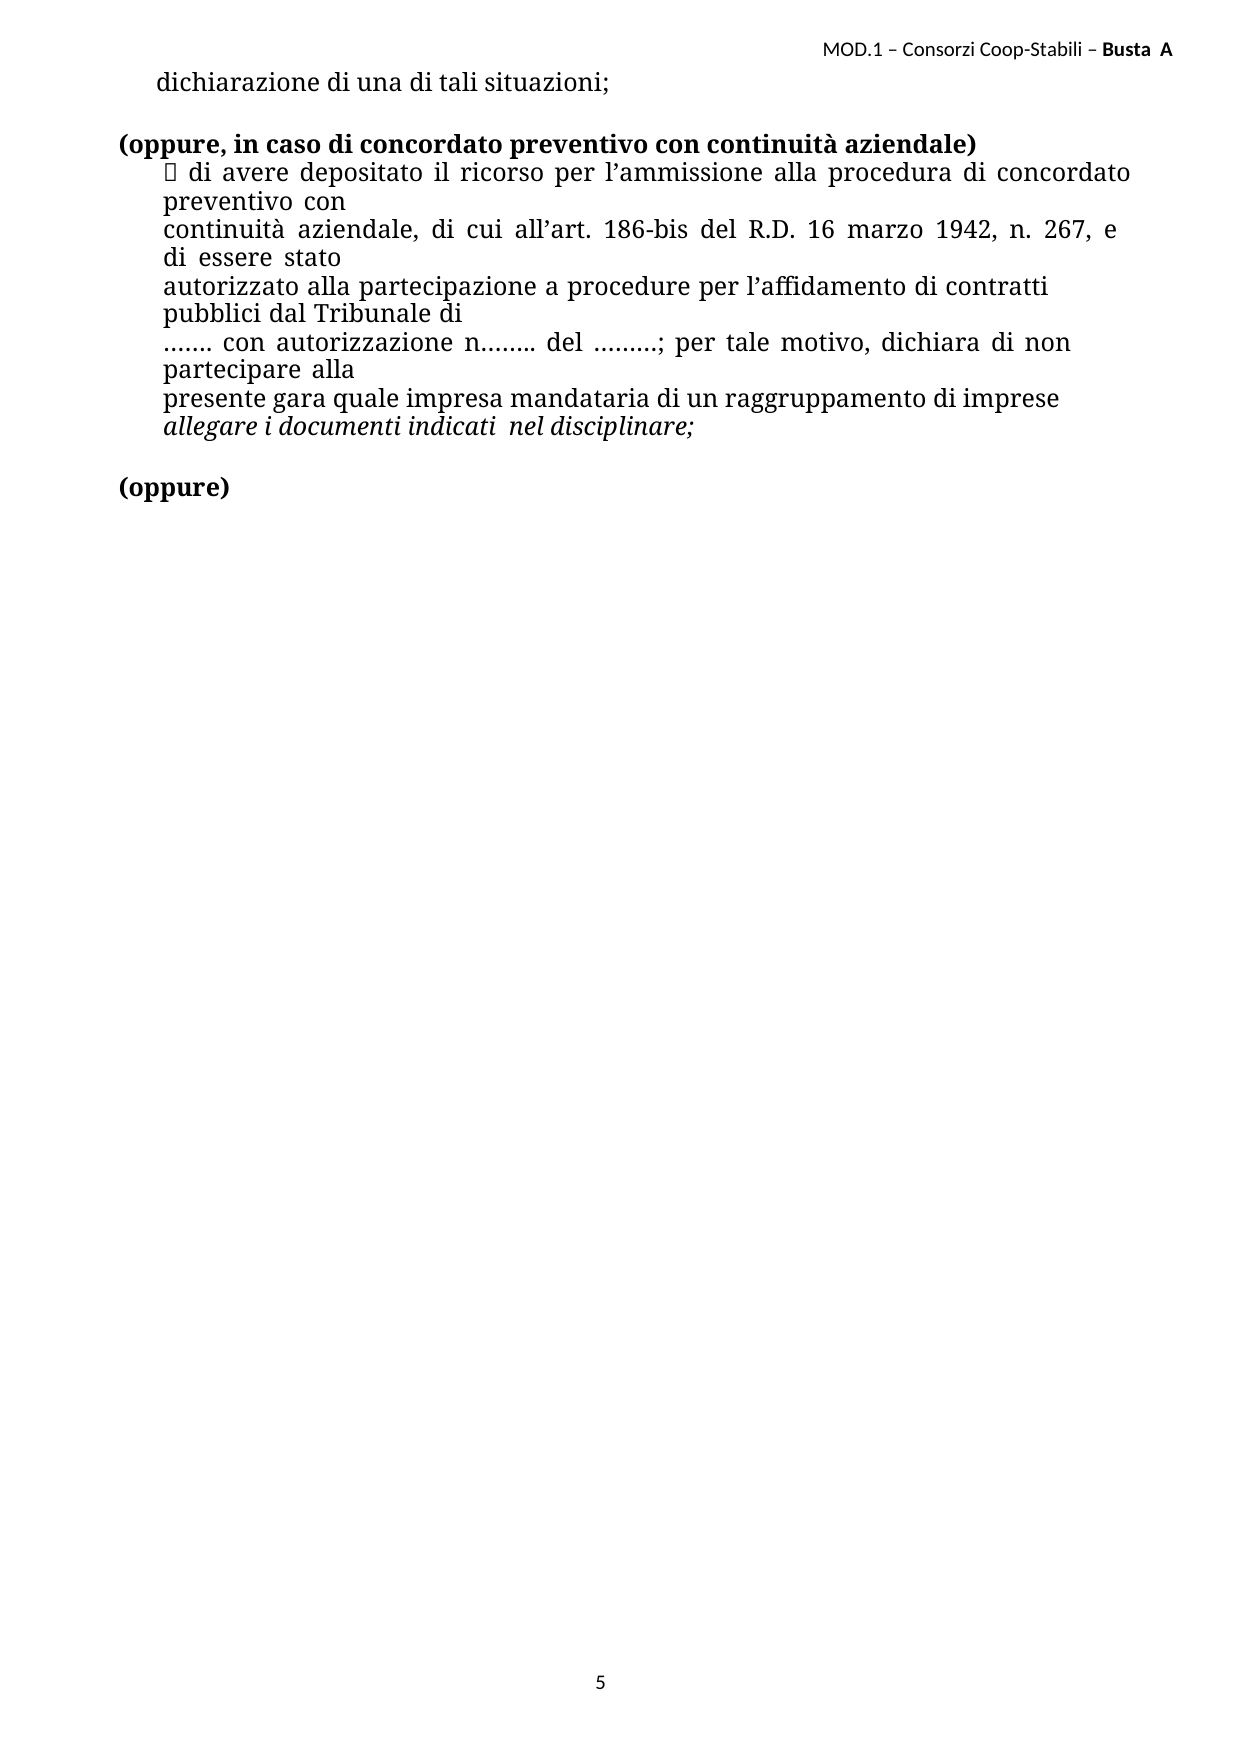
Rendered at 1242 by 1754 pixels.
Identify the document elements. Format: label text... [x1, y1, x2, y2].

text (oppure, in caso di concordato preventivo con continuità aziendale) [118, 126, 1137, 160]
text autorizzato alla partecipazione a procedure per l’affidamento di contratti pubblici dal Tribunale di [163, 274, 1137, 330]
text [118, 69, 1129, 97]
text continuità aziendale, di cui all’art. 186-bis del R.D. 16 marzo 1942, n. 267, e di essere stato [163, 218, 1137, 274]
text allegare i documenti indicati nel disciplinare; [163, 414, 1137, 442]
text presente gara quale impresa mandataria di un raggruppamento di imprese [163, 386, 1137, 414]
text ……. con autorizzazione n…….. del ………; per tale motivo, dichiara di non partecipare alla [163, 330, 1137, 386]
text  di avere depositato il ricorso per l’ammissione alla procedura di concordato preventivo con [163, 160, 1137, 218]
text (oppure) [118, 470, 1137, 504]
